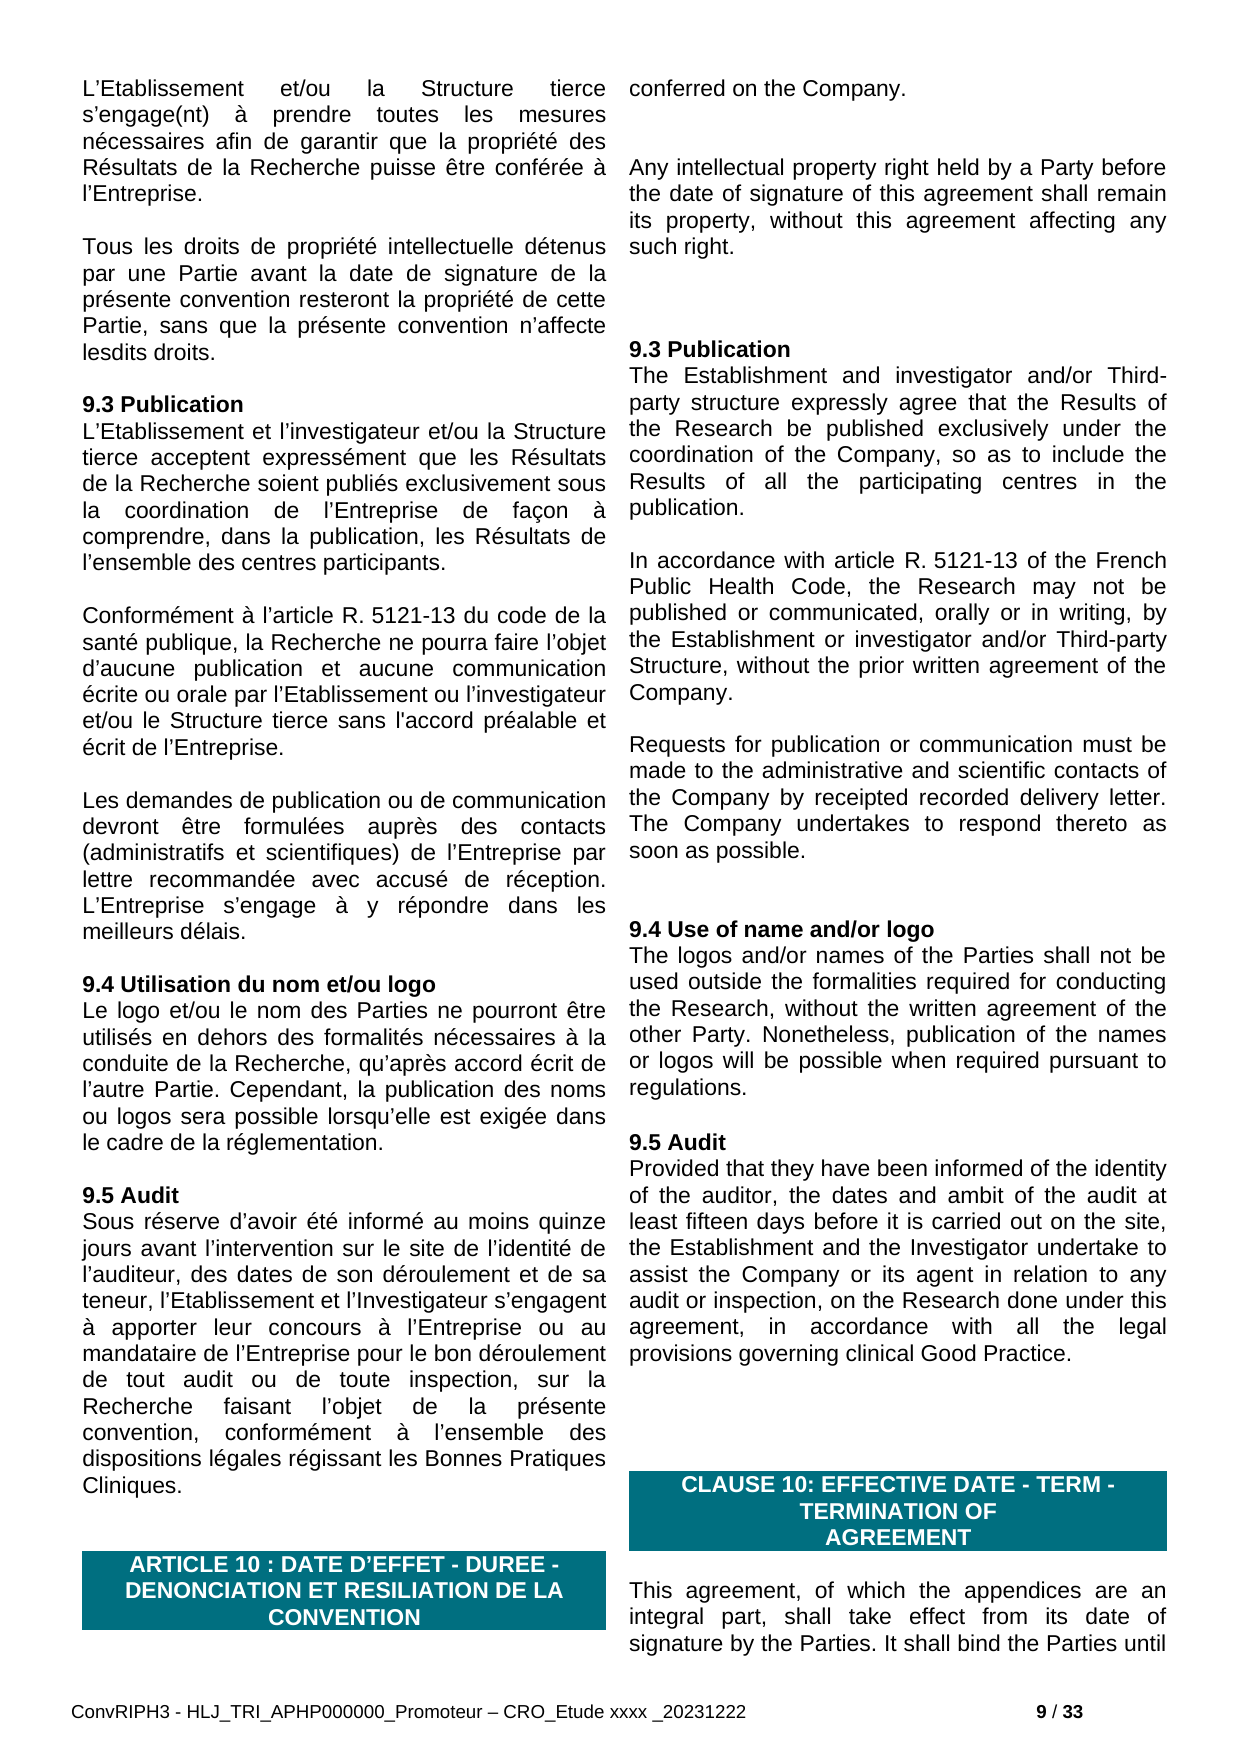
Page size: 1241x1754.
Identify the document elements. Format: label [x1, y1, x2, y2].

table_header [618, 75, 1178, 1656]
table_header [71, 75, 618, 1656]
